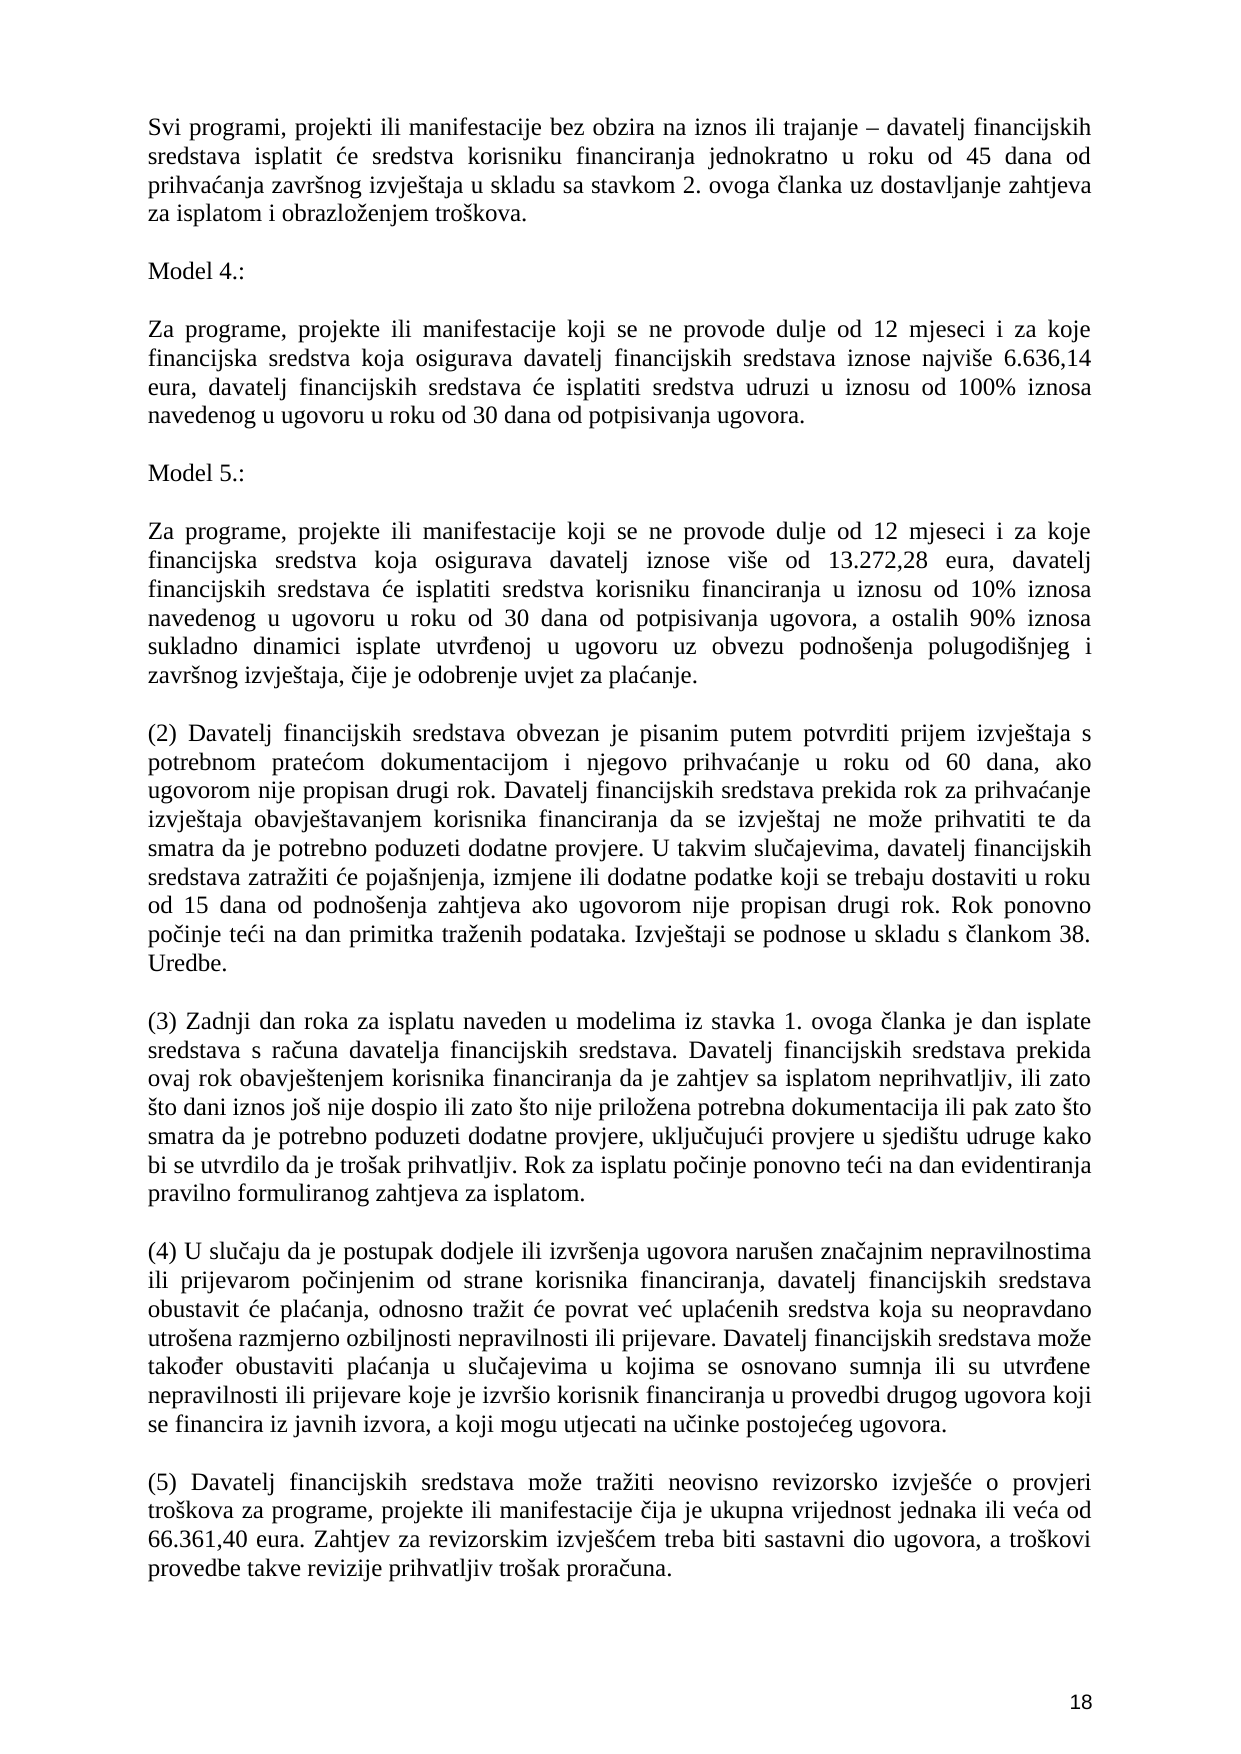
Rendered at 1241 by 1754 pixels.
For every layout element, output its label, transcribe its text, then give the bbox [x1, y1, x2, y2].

text (4) U slučaju da je postupak dodjele ili izvršenja ugovora narušen značajnim nepravilnostima ili prijevarom počinjenim od strane korisnika financiranja, davatelj financijskih sredstava obustavit će plaćanja, odnosno tražit će povrat već uplaćenih sredstva koja su neopravdano utrošena razmjerno ozbiljnosti nepravilnosti ili prijevare. Davatelj financijskih sredstava može također obustaviti plaćanja u slučajevima u kojima se osnovano sumnja ili su utvrđene nepravilnosti ili prijevare koje je izvršio korisnik financiranja u provedbi drugog ugovora koji se financira iz javnih izvora, a koji mogu utjecati na učinke postojećeg ugovora. [148, 1236, 1092, 1438]
text Model 5.: [148, 458, 1092, 487]
text Model 4.: [148, 256, 1092, 285]
text (2) Davatelj financijskih sredstava obvezan je pisanim putem potvrditi prijem izvještaja s potrebnom pratećom dokumentacijom i njegovo prihvaćanje u roku od 60 dana, ako ugovorom nije propisan drugi rok. Davatelj financijskih sredstava prekida rok za prihvaćanje izvještaja obavještavanjem korisnika financiranja da se izvještaj ne može prihvatiti te da smatra da je potrebno poduzeti dodatne provjere. U takvim slučajevima, davatelj financijskih sredstava zatražiti će pojašnjenja, izmjene ili dodatne podatke koji se trebaju dostaviti u roku od 15 dana od podnošenja zahtjeva ako ugovorom nije propisan drugi rok. Rok ponovno počinje teći na dan primitka traženih podataka. Izvještaji se podnose u skladu s člankom 38. Uredbe. [148, 718, 1092, 977]
text (5) Davatelj financijskih sredstava može tražiti neovisno revizorsko izvješće o provjeri troškova za programe, projekte ili manifestacije čija je ukupna vrijednost jednaka ili veća od 66.361,40 eura. Zahtjev za revizorskim izvješćem treba biti sastavni dio ugovora, a troškovi provedbe takve revizije prihvatljiv trošak proračuna. [148, 1467, 1092, 1582]
text Za programe, projekte ili manifestacije koji se ne provode dulje od 12 mjeseci i za koje financijska sredstva koja osigurava davatelj iznose više od 13.272,28 eura, davatelj financijskih sredstava će isplatiti sredstva korisniku financiranja u iznosu od 10% iznosa navedenog u ugovoru u roku od 30 dana od potpisivanja ugovora, a ostalih 90% iznosa sukladno dinamici isplate utvrđenoj u ugovoru uz obvezu podnošenja polugodišnjeg i završnog izvještaja, čije je odobrenje uvjet za plaćanje. [148, 516, 1092, 689]
text (3) Zadnji dan roka za isplatu naveden u modelima iz stavka 1. ovoga članka je dan isplate sredstava s računa davatelja financijskih sredstava. Davatelj financijskih sredstava prekida ovaj rok obavještenjem korisnika financiranja da je zahtjev sa isplatom neprihvatljiv, ili zato što dani iznos još nije dospio ili zato što nije priložena potrebna dokumentacija ili pak zato što smatra da je potrebno poduzeti dodatne provjere, uključujući provjere u sjedištu udruge kako bi se utvrdilo da je trošak prihvatljiv. Rok za isplatu počinje ponovno teći na dan evidentiranja pravilno formuliranog zahtjeva za isplatom. [148, 1006, 1092, 1207]
text Svi programi, projekti ili manifestacije bez obzira na iznos ili trajanje – davatelj financijskih sredstava isplatit će sredstva korisniku financiranja jednokratno u roku od 45 dana od prihvaćanja završnog izvještaja u skladu sa stavkom 2. ovoga članka uz dostavljanje zahtjeva za isplatom i obrazloženjem troškova. [148, 112, 1092, 227]
text Za programe, projekte ili manifestacije koji se ne provode dulje od 12 mjeseci i za koje financijska sredstva koja osigurava davatelj financijskih sredstava iznose najviše 6.636,14 eura, davatelj financijskih sredstava će isplatiti sredstva udruzi u iznosu od 100% iznosa navedenog u ugovoru u roku od 30 dana od potpisivanja ugovora. [148, 314, 1092, 429]
